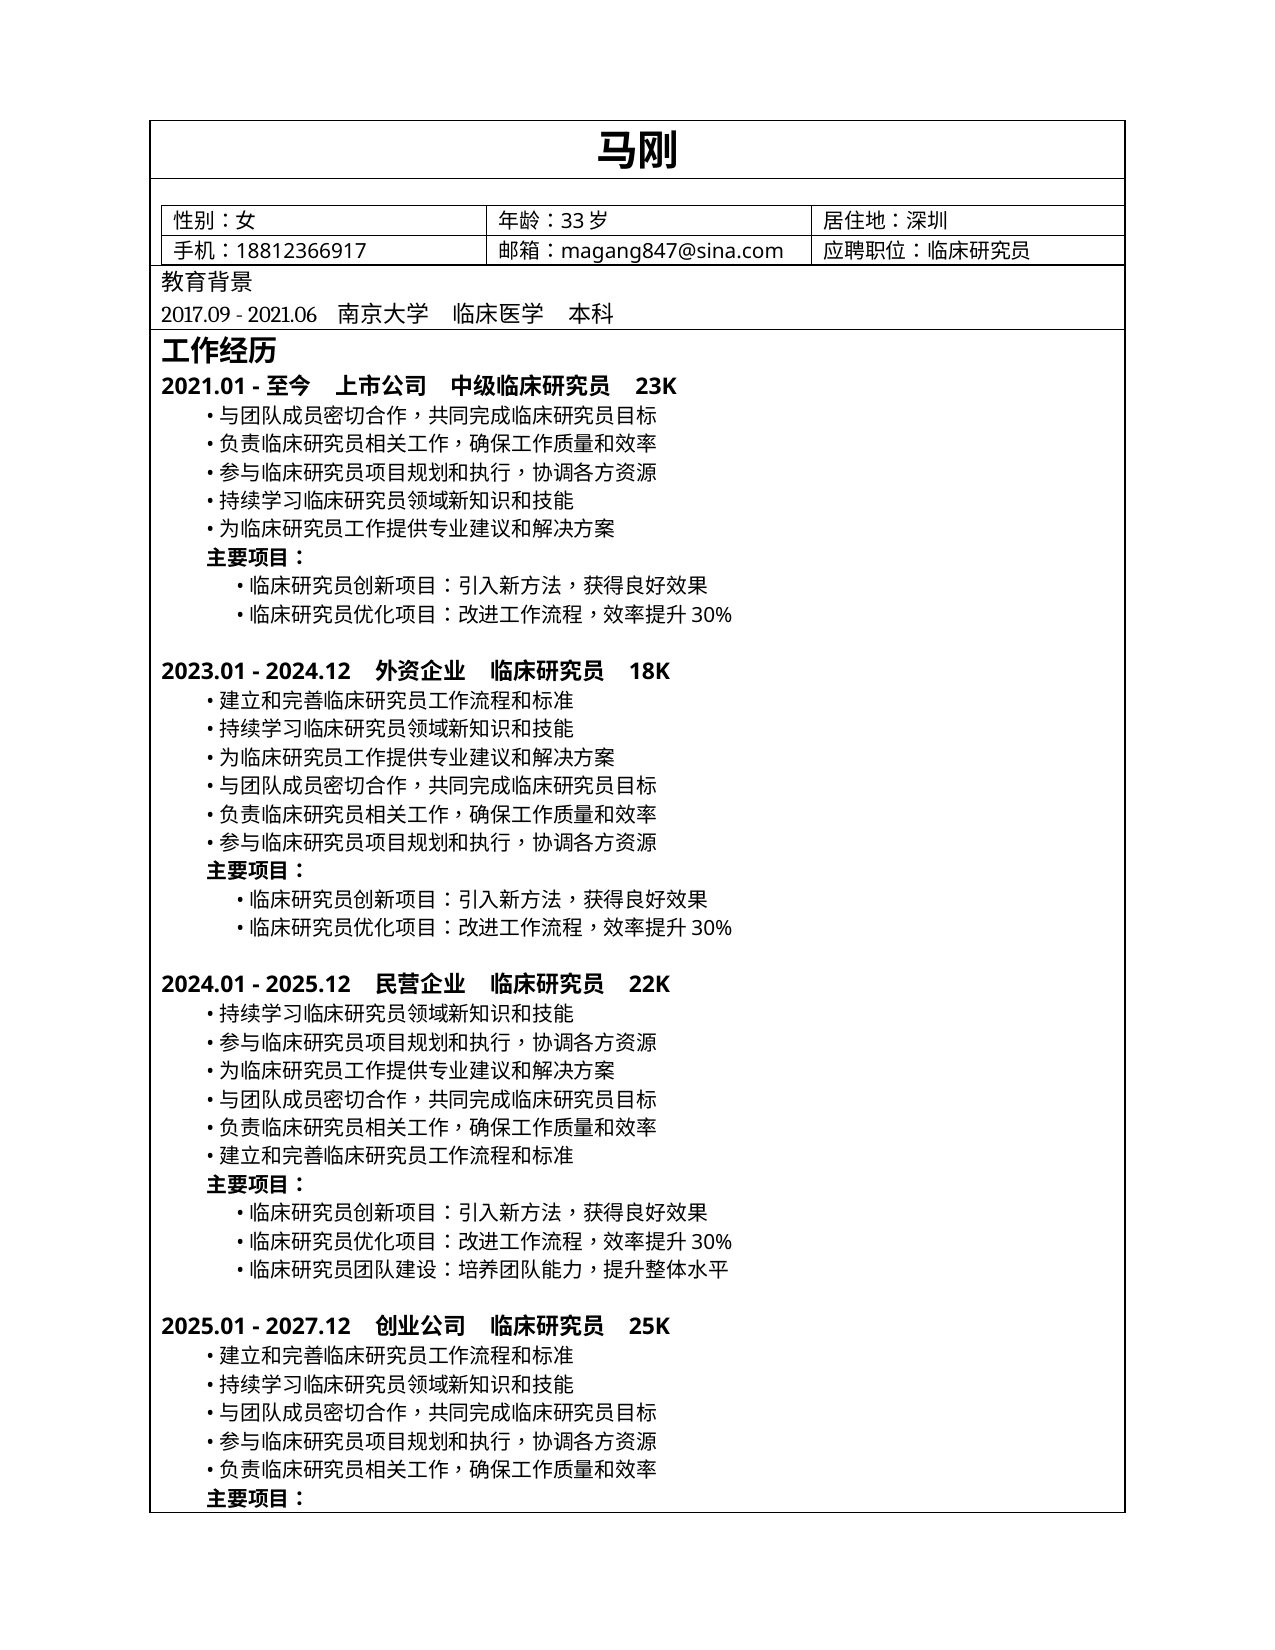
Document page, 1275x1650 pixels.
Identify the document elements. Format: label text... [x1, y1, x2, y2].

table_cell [151, 330, 1124, 1512]
table_cell [151, 179, 1124, 265]
table_header 马刚 [151, 121, 1124, 178]
table_cell 教育背景 2017.09 - 2021.06 南京大学 临床医学 本科 [151, 266, 1124, 329]
